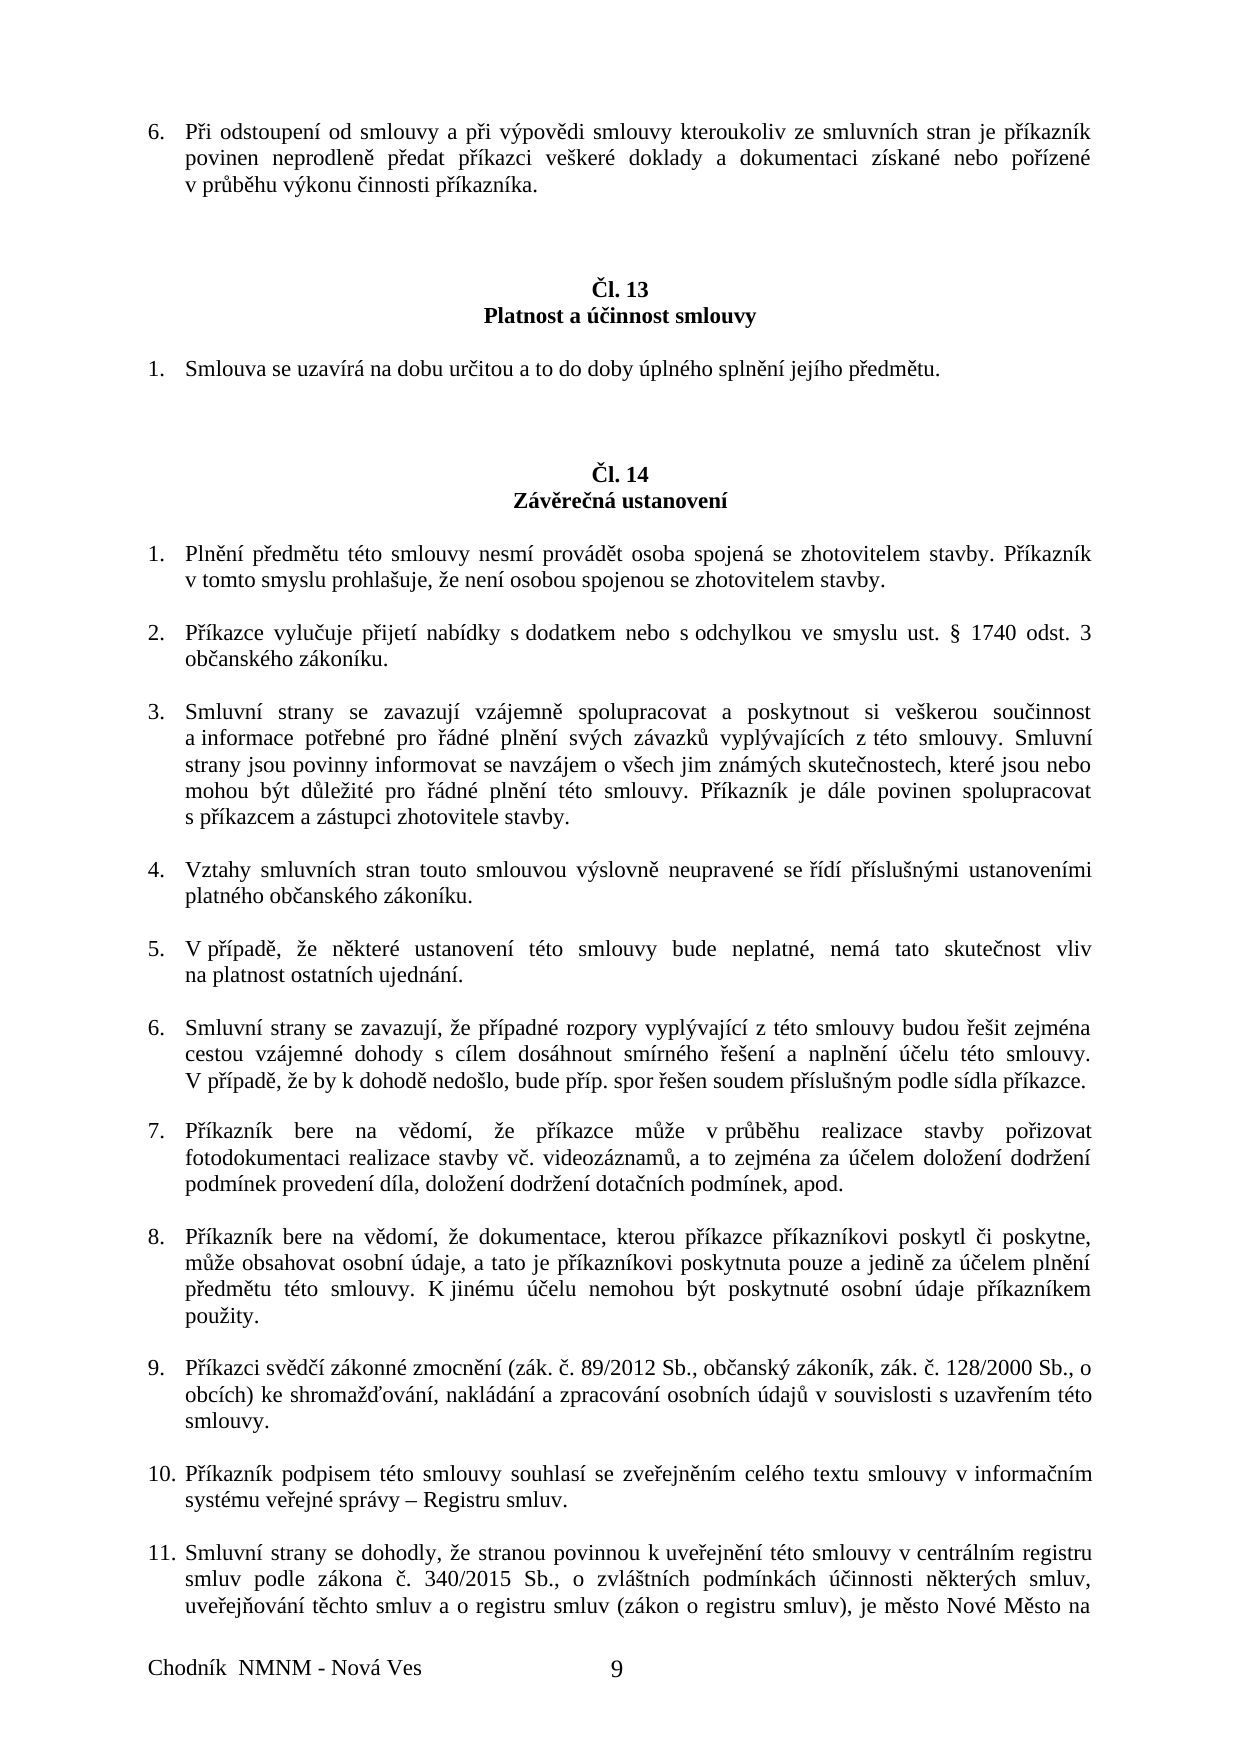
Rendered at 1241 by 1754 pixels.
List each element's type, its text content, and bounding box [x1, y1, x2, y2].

list Příkazci svědčí zákonné zmocnění (zák. č. 89/2012 Sb., občanský zákoník, zák. č. 128/2000 Sb., o obcích) ke shromažďování, nakládání a zpracování osobních údajů v souvislosti s uzavřením této smlouvy. [148, 1354, 1092, 1433]
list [148, 1539, 1092, 1618]
text Čl. 14 [148, 461, 1092, 487]
list Příkazník bere na vědomí, že příkazce může v průběhu realizace stavby pořizovat fotodokumentaci realizace stavby vč. videozáznamů, a to zejména za účelem doložení dodržení podmínek provedení díla, doložení dodržení dotačních podmínek, apod. [148, 1117, 1092, 1196]
list Plnění předmětu této smlouvy nesmí provádět osoba spojená se zhotovitelem stavby. Příkazník v tomto smyslu prohlašuje, že není osobou spojenou se zhotovitelem stavby. [148, 540, 1092, 592]
list V případě, že některé ustanovení této smlouvy bude neplatné, nemá tato skutečnost vliv na platnost ostatních ujednání. [148, 935, 1092, 988]
text Platnost a účinnost smlouvy [148, 303, 1092, 329]
list Při odstoupení od smlouvy a při výpovědi smlouvy kteroukoliv ze smluvních stran je příkazník povinen neprodleně předat příkazci veškeré doklady a dokumentaci získané nebo pořízené v průběhu výkonu činnosti příkazníka. [148, 118, 1092, 197]
list Příkazce vylučuje přijetí nabídky s dodatkem nebo s odchylkou ve smyslu ust. § 1740 odst. 3 občanského zákoníku. [148, 619, 1092, 672]
list Vztahy smluvních stran touto smlouvou výslovně neupravené se řídí příslušnými ustanoveními platného občanského zákoníku. [148, 856, 1092, 909]
list Smlouva se uzavírá na dobu určitou a to do doby úplného splnění jejího předmětu. [148, 355, 1092, 382]
list Příkazník podpisem této smlouvy souhlasí se zveřejněním celého textu smlouvy v informačním systému veřejné správy – Registru smluv. [148, 1460, 1092, 1513]
list Smluvní strany se zavazují, že případné rozpory vyplývající z této smlouvy budou řešit zejména cestou vzájemné dohody s cílem dosáhnout smírného řešení a naplnění účelu této smlouvy. V případě, že by k dohodě nedošlo, bude příp. spor řešen soudem příslušným podle sídla příkazce. [148, 1014, 1092, 1093]
list Smluvní strany se zavazují vzájemně spolupracovat a poskytnout si veškerou součinnost a informace potřebné pro řádné plnění svých závazků vyplývajících z této smlouvy. Smluvní strany jsou povinny informovat se navzájem o všech jim známých skutečnostech, které jsou nebo mohou být důležité pro řádné plnění této smlouvy. Příkazník je dále povinen spolupracovat s příkazcem a zástupci zhotovitele stavby. [148, 698, 1092, 830]
text Závěrečná ustanovení [148, 487, 1092, 513]
list Příkazník bere na vědomí, že dokumentace, kterou příkazce příkazníkovi poskytl či poskytne, může obsahovat osobní údaje, a tato je příkazníkovi poskytnuta pouze a jedině za účelem plnění předmětu této smlouvy. K jinému účelu nemohou být poskytnuté osobní údaje příkazníkem použity. [148, 1223, 1092, 1328]
text Čl. 13 [148, 276, 1092, 303]
